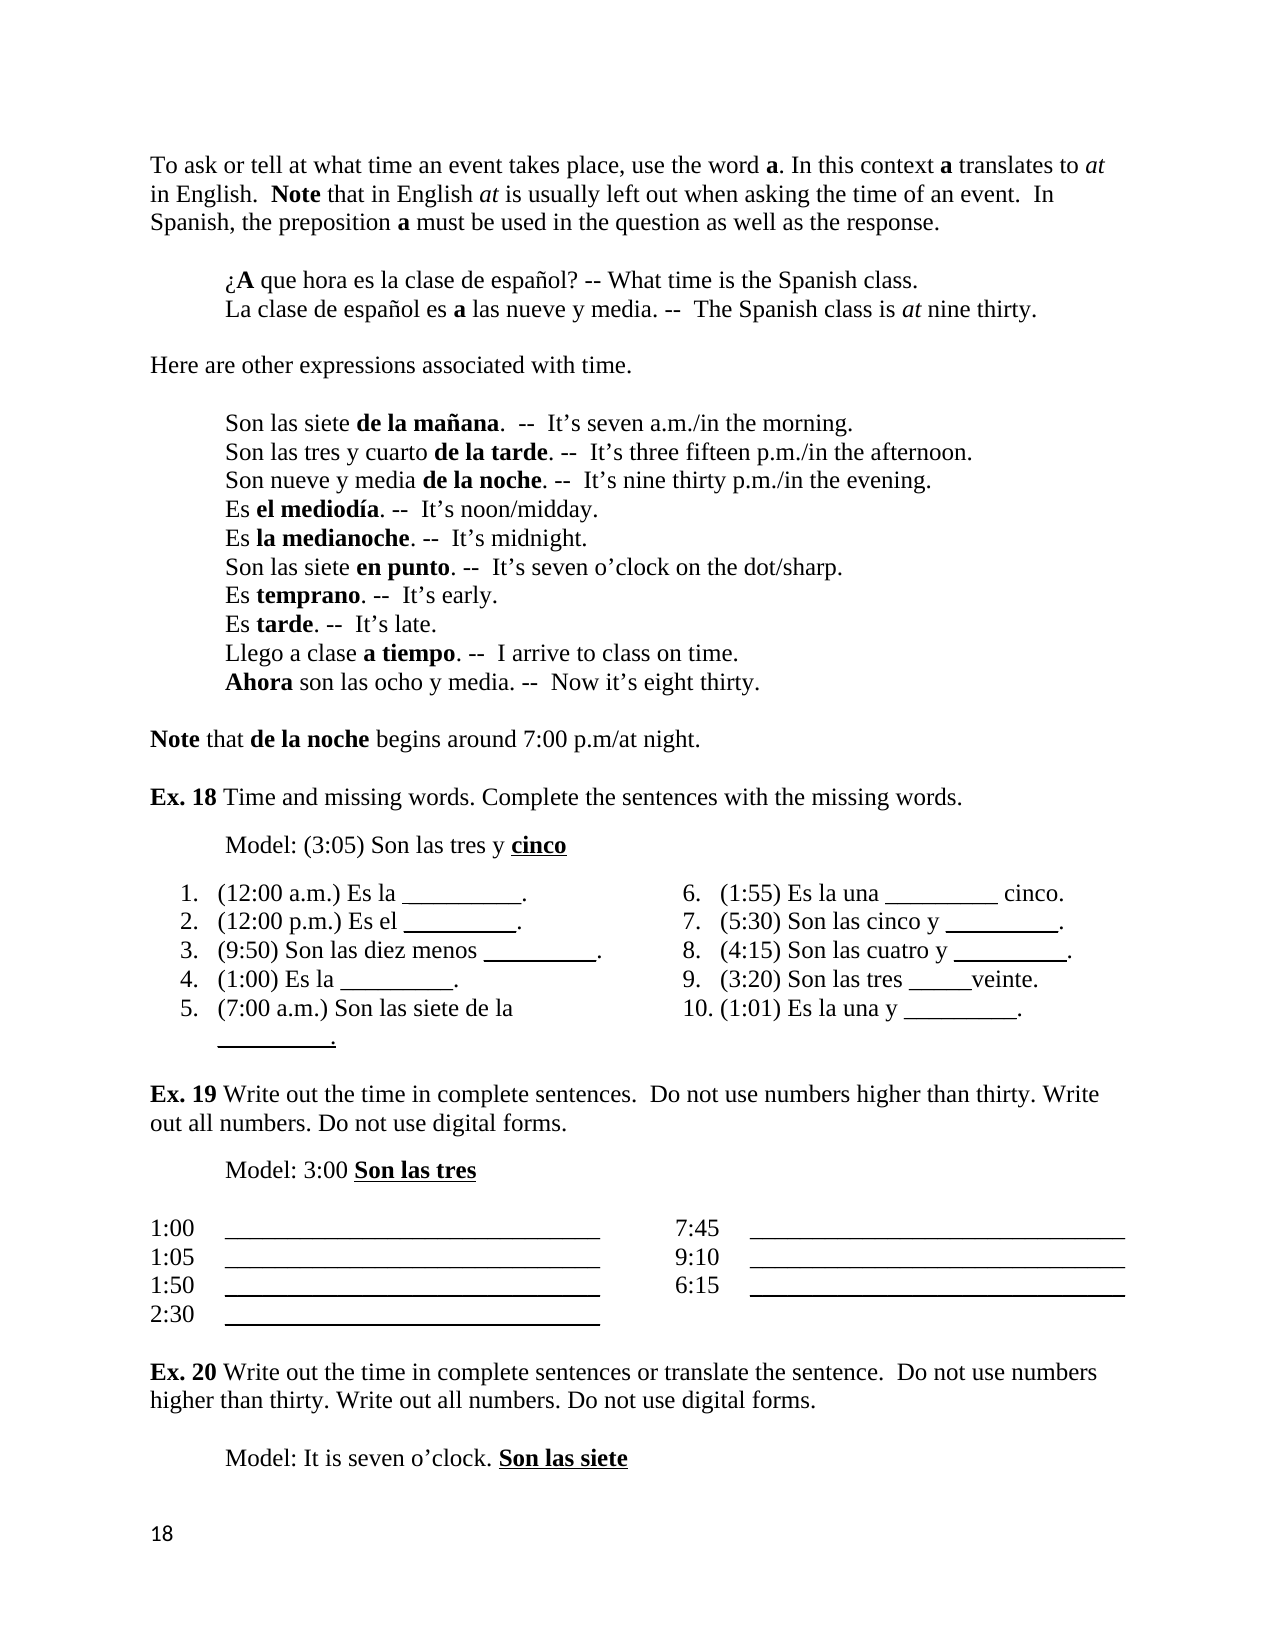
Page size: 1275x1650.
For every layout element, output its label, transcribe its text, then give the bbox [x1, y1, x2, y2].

text 7:45 ______________________________ [675, 1213, 1125, 1242]
text Llego a clase a tiempo. -- I arrive to class on time. [150, 638, 1125, 667]
list (12:00 a.m.) Es la _________. [180, 878, 622, 906]
list (1:00) Es la _________. [180, 964, 622, 993]
text 6:15 ______________________________ [675, 1271, 1125, 1299]
text 1:00 ______________________________ [150, 1213, 600, 1242]
text La clase de español es a las nueve y media. -- The Spanish class is at nine thirty. [150, 294, 1125, 322]
text Here are other expressions associated with time. [150, 351, 1125, 379]
text To ask or tell at what time an event takes place, use the word a. In this context a translates to at in English. Note that in English at is usually left out when asking the time of an event. In Spanish, the preposition a must be used in the question as well as the response. [150, 150, 1125, 236]
list (5:30) Son las cinco y _________. [682, 906, 1125, 935]
list (3:20) Son las tres _____veinte. [682, 964, 1125, 993]
text Ex. 19 Write out the time in complete sentences. Do not use numbers higher than thirty. Write out all numbers. Do not use digital forms. [150, 1079, 1125, 1136]
text Es la medianoche. -- It’s midnight. [150, 523, 1125, 552]
list (12:00 p.m.) Es el _________. [180, 906, 622, 935]
text Es temprano. -- It’s early. [150, 581, 1125, 609]
text 1:50 ______________________________ [150, 1271, 600, 1299]
list (7:00 a.m.) Son las siete de la _________. [180, 993, 622, 1050]
text Son las siete en punto. -- It’s seven o’clock on the dot/sharp. [150, 552, 1125, 581]
text 9:10 ______________________________ [675, 1242, 1125, 1271]
text 2:30 ______________________________ [150, 1299, 600, 1328]
text Ex. 18 Time and missing words. Complete the sentences with the missing words. [150, 782, 1125, 811]
text Son nueve y media de la noche. -- It’s nine thirty p.m./in the evening. [150, 466, 1125, 494]
list (1:01) Es la una y _________. [682, 993, 1125, 1021]
text Son las tres y cuarto de la tarde. -- It’s three fifteen p.m./in the afternoon. [150, 437, 1125, 466]
text Son las siete de la mañana. -- It’s seven a.m./in the morning. [150, 408, 1125, 437]
list (1:55) Es la una _________ cinco. [682, 878, 1125, 906]
text Es el mediodía. -- It’s noon/midday. [150, 494, 1125, 523]
text ¿A que hora es la clase de español? -- What time is the Spanish class. [150, 265, 1125, 294]
text Model: 3:00 Son las tres [150, 1156, 1125, 1184]
text 1:05 ______________________________ [150, 1242, 600, 1271]
text Model: (3:05) Son las tres y cinco [150, 830, 1125, 858]
text Note that de la noche begins around 7:00 p.m/at night. [150, 724, 1125, 753]
text Model: It is seven o’clock. Son las siete [150, 1443, 1125, 1472]
list (4:15) Son las cuatro y _________. [682, 935, 1125, 964]
text Ahora son las ocho y media. -- Now it’s eight thirty. [150, 667, 1125, 696]
list (9:50) Son las diez menos _________. [180, 935, 622, 964]
text Ex. 20 Write out the time in complete sentences or translate the sentence. Do not use numbers higher than thirty. Write out all numbers. Do not use digital forms. [150, 1357, 1125, 1414]
text Es tarde. -- It’s late. [150, 609, 1125, 638]
